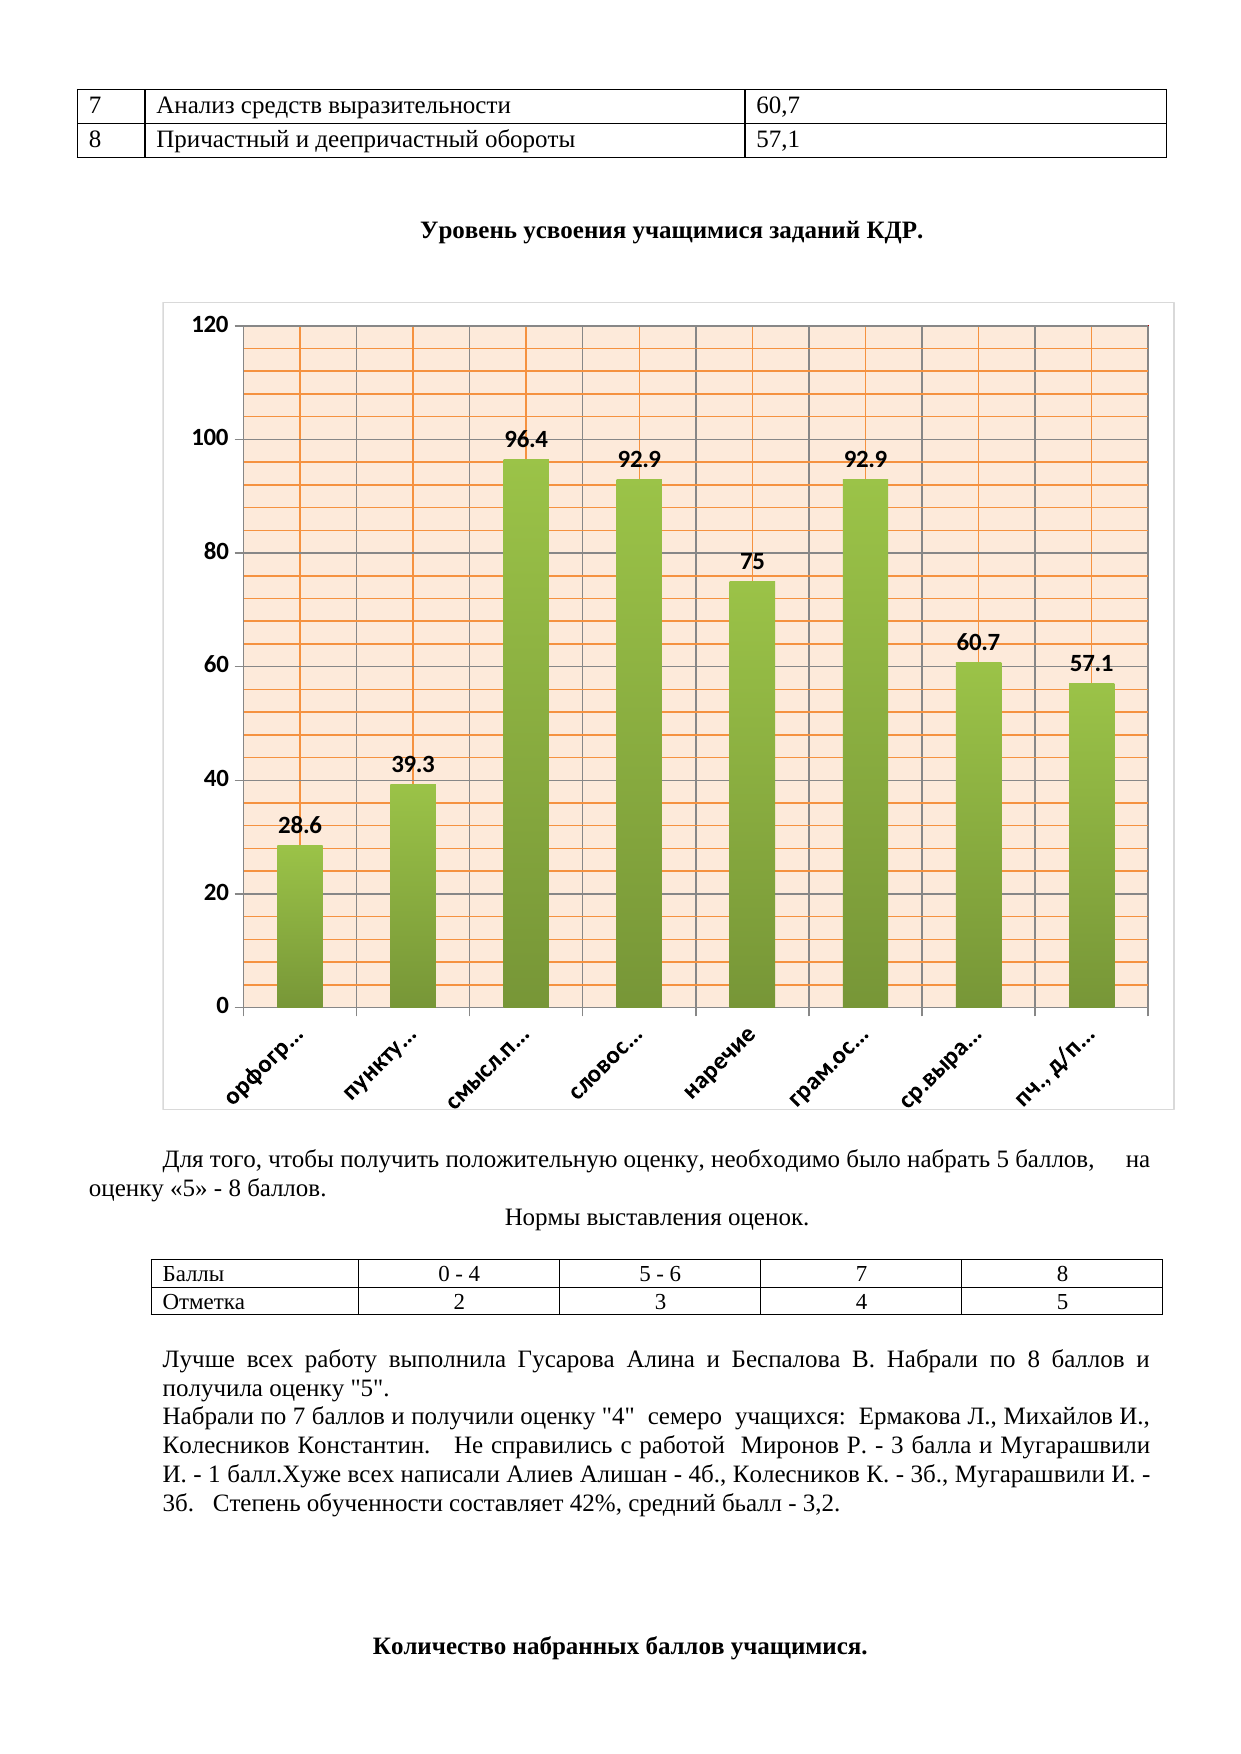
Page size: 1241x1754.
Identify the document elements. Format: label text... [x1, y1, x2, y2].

text Лучше всех работу выполнила Гусарова Алина и Беспалова В. Набрали по 8 баллов и получила оценку "5". [162, 1344, 1152, 1401]
table_cell 57,1 [746, 124, 1166, 157]
table_cell 8 [78, 124, 144, 157]
table_cell 5 [962, 1288, 1162, 1314]
text Количество набранных баллов учащимися. [89, 1631, 1152, 1660]
table_cell Отметка [152, 1288, 358, 1314]
table_cell 4 [761, 1288, 961, 1314]
table_header 7 [761, 1260, 961, 1287]
table_cell 2 [359, 1288, 559, 1314]
table_header 5 - 6 [560, 1260, 760, 1287]
table_header 8 [962, 1260, 1162, 1287]
text Для того, чтобы получить положительную оценку, необходимо было набрать 5 баллов, на оценку «5» - 8 баллов. [89, 1144, 1152, 1202]
table_cell Анализ средств выразительности [146, 90, 744, 123]
text Нормы выставления оценок. [162, 1202, 1152, 1231]
text Набрали по 7 баллов и получили оценку "4" семеро учащихся: Ермакова Л., Михайлов И., Колесников Константин. Не справились с работой Миронов Р. - 3 балла и Мугарашвили И. - 1 балл.Хуже всех написали Алиев Алишан - 4б., Колесников К. - 3б., Мугарашвили И. - 3б. Степень обученности составляет 42%, средний бьалл - 3,2. [162, 1401, 1152, 1516]
table_cell 3 [560, 1288, 760, 1314]
table_cell 7 [78, 90, 144, 123]
table_header 0 - 4 [359, 1260, 559, 1287]
table_cell Причастный и деепричастный обороты [146, 124, 744, 157]
table_header Баллы [152, 1260, 358, 1287]
text Уровень усвоения учащимися заданий КДР. [89, 215, 1152, 244]
table_cell 60,7 [746, 90, 1166, 123]
